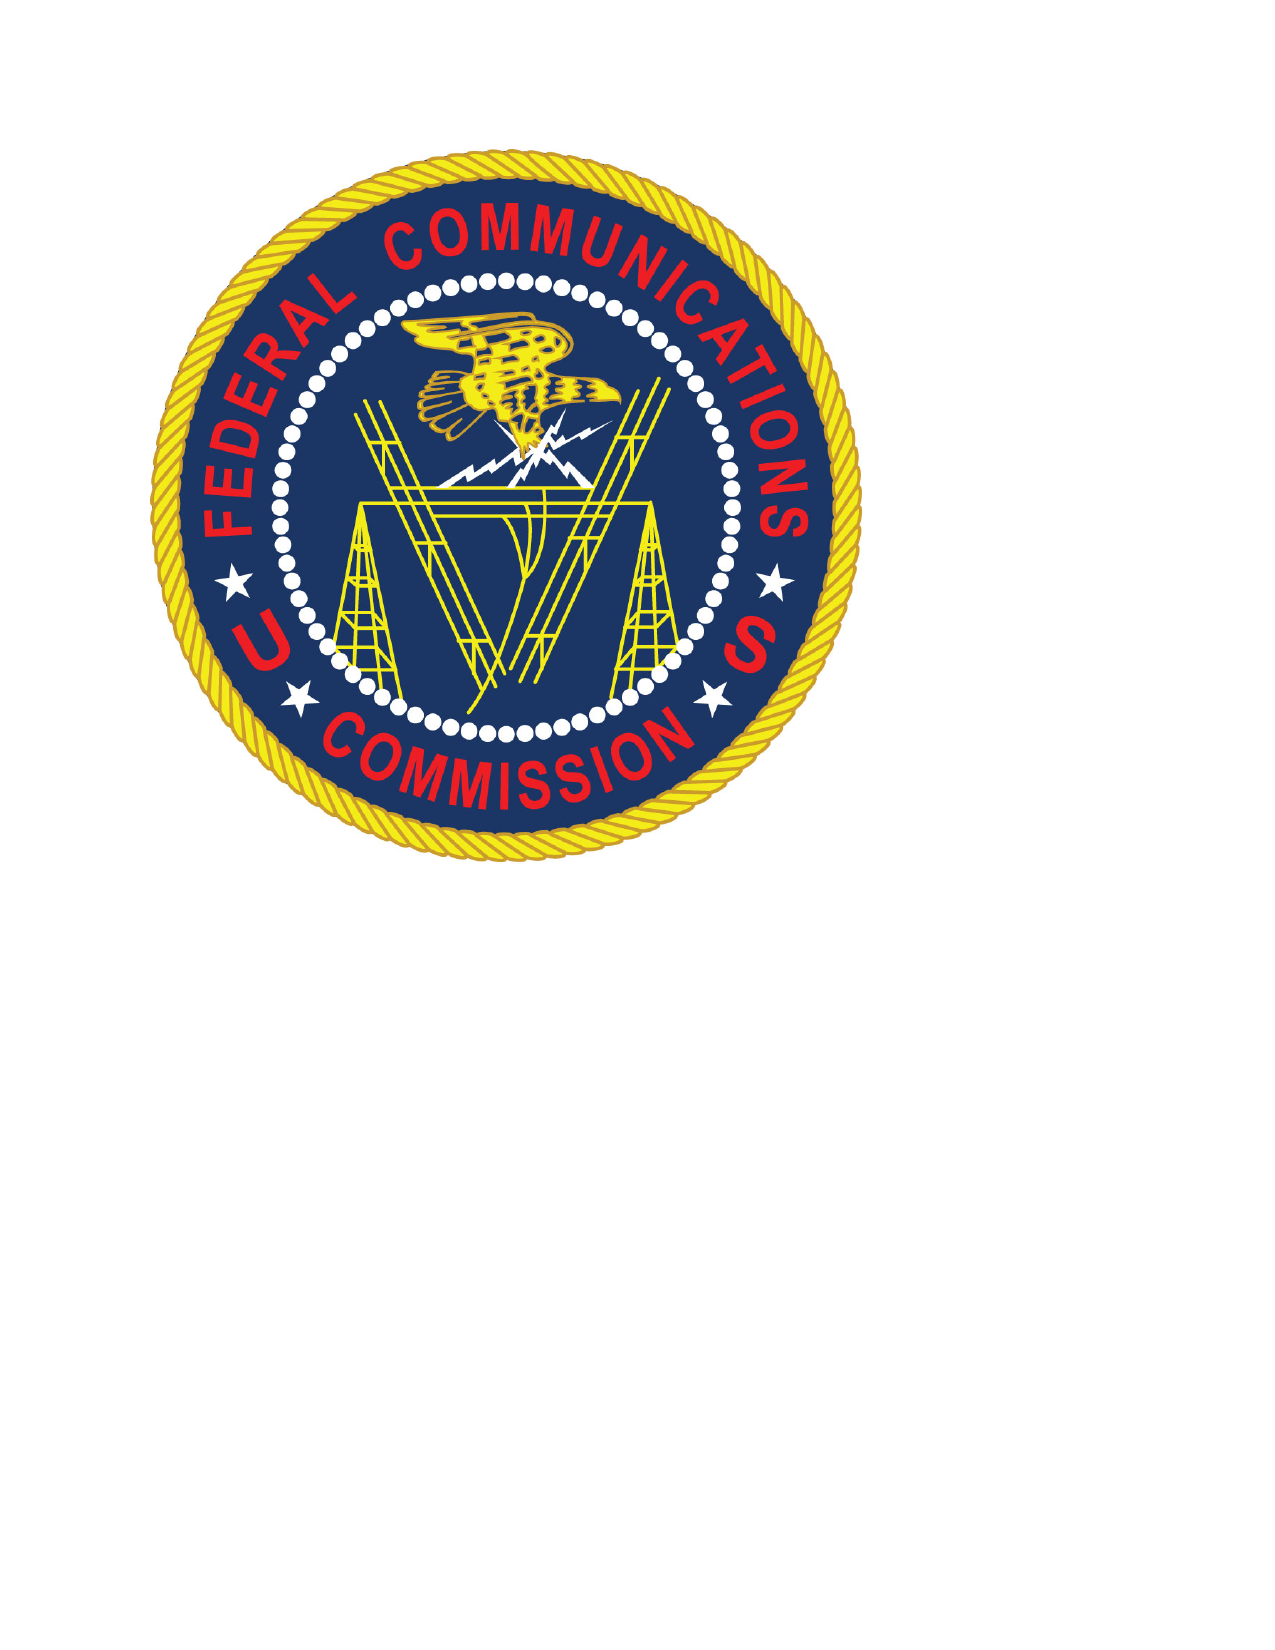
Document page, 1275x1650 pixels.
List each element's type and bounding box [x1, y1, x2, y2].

picture [150, 149, 862, 862]
